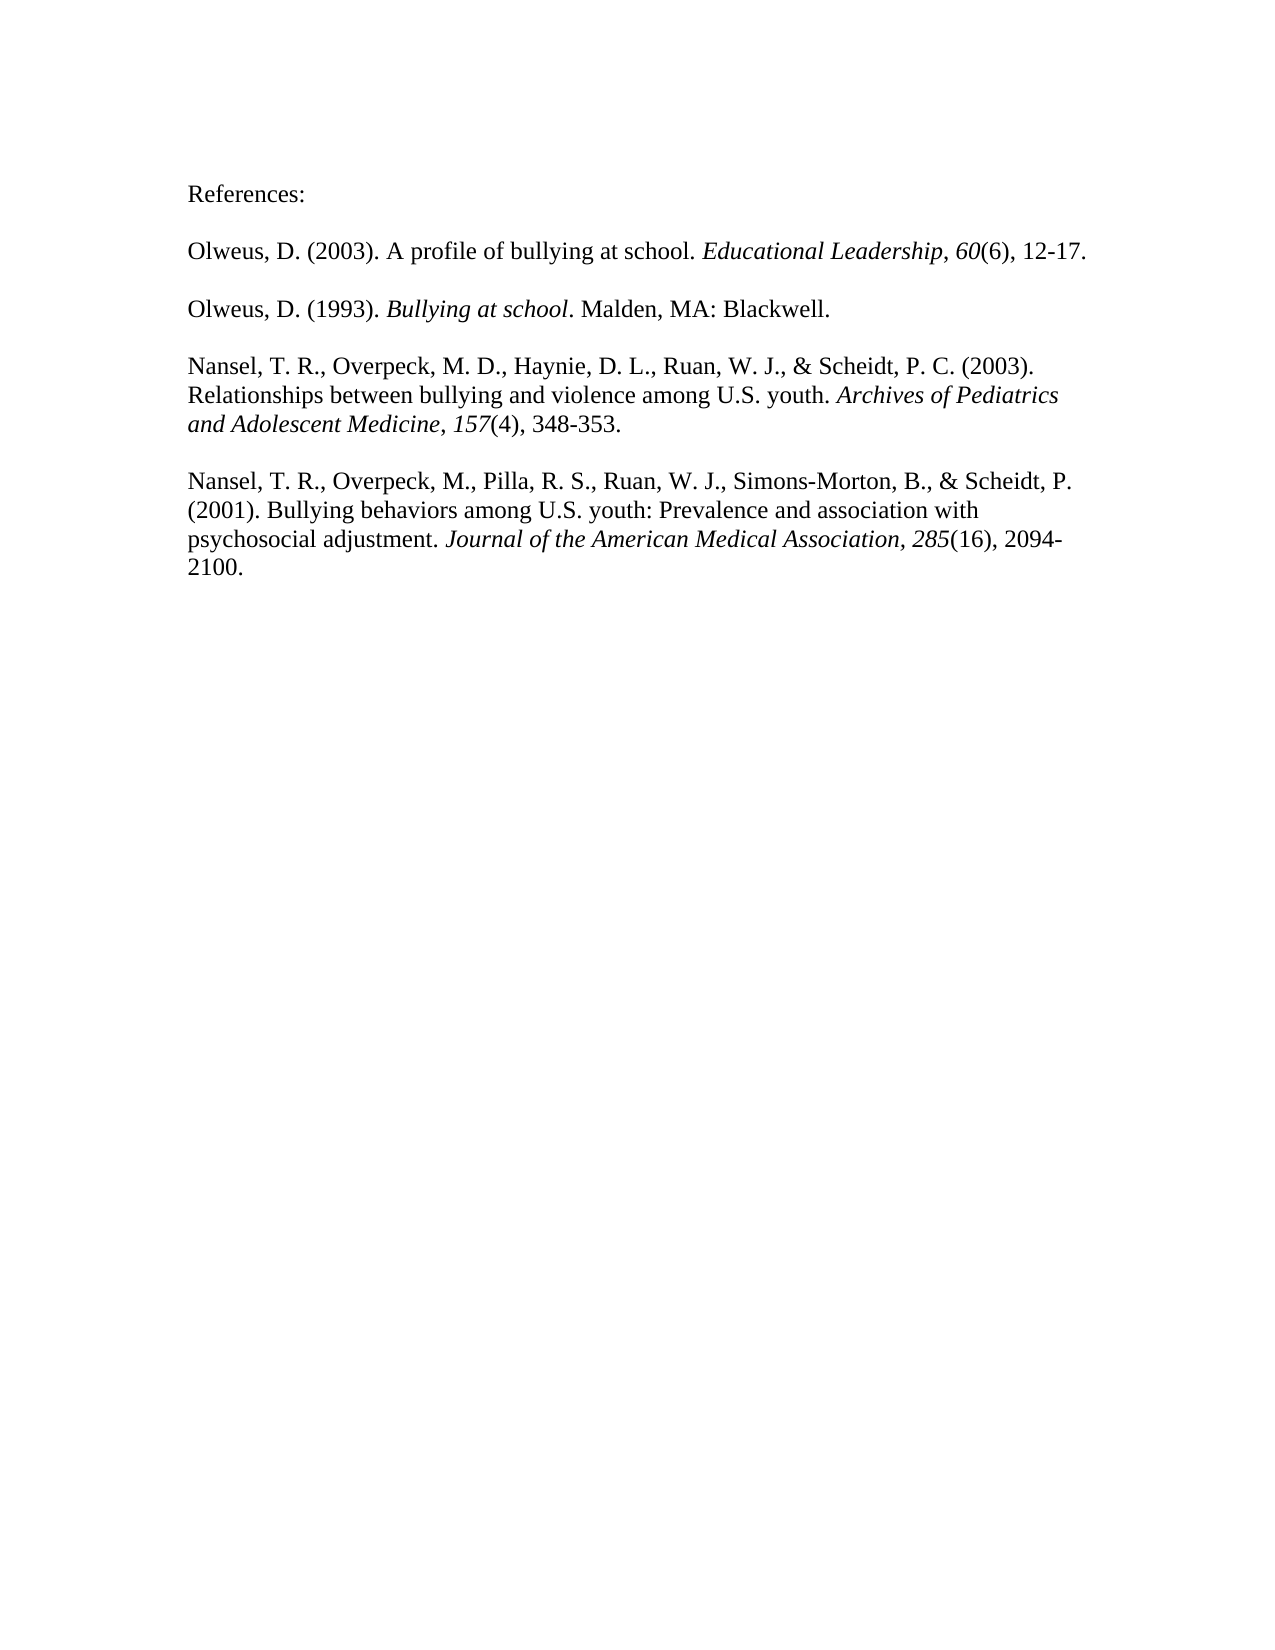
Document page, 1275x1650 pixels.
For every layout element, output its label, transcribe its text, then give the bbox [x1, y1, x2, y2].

text Olweus, D. (1993). Bullying at school. Malden, MA: Blackwell. [187, 294, 1087, 322]
text References: [187, 179, 1087, 207]
text Olweus, D. (2003). A profile of bullying at school. Educational Leadership, 60(6), 12-17. [187, 236, 1087, 265]
text Nansel, T. R., Overpeck, M. D., Haynie, D. L., Ruan, W. J., & Scheidt, P. C. (2003). Relationships between bullying and violence among U.S. youth. Archives of Pediatrics and Adolescent Medicine, 157(4), 348-353. [187, 351, 1087, 437]
text Nansel, T. R., Overpeck, M., Pilla, R. S., Ruan, W. J., Simons-Morton, B., & Scheidt, P. (2001). Bullying behaviors among U.S. youth: Prevalence and association with psychosocial adjustment. Journal of the American Medical Association, 285(16), 2094-2100. [187, 466, 1087, 581]
